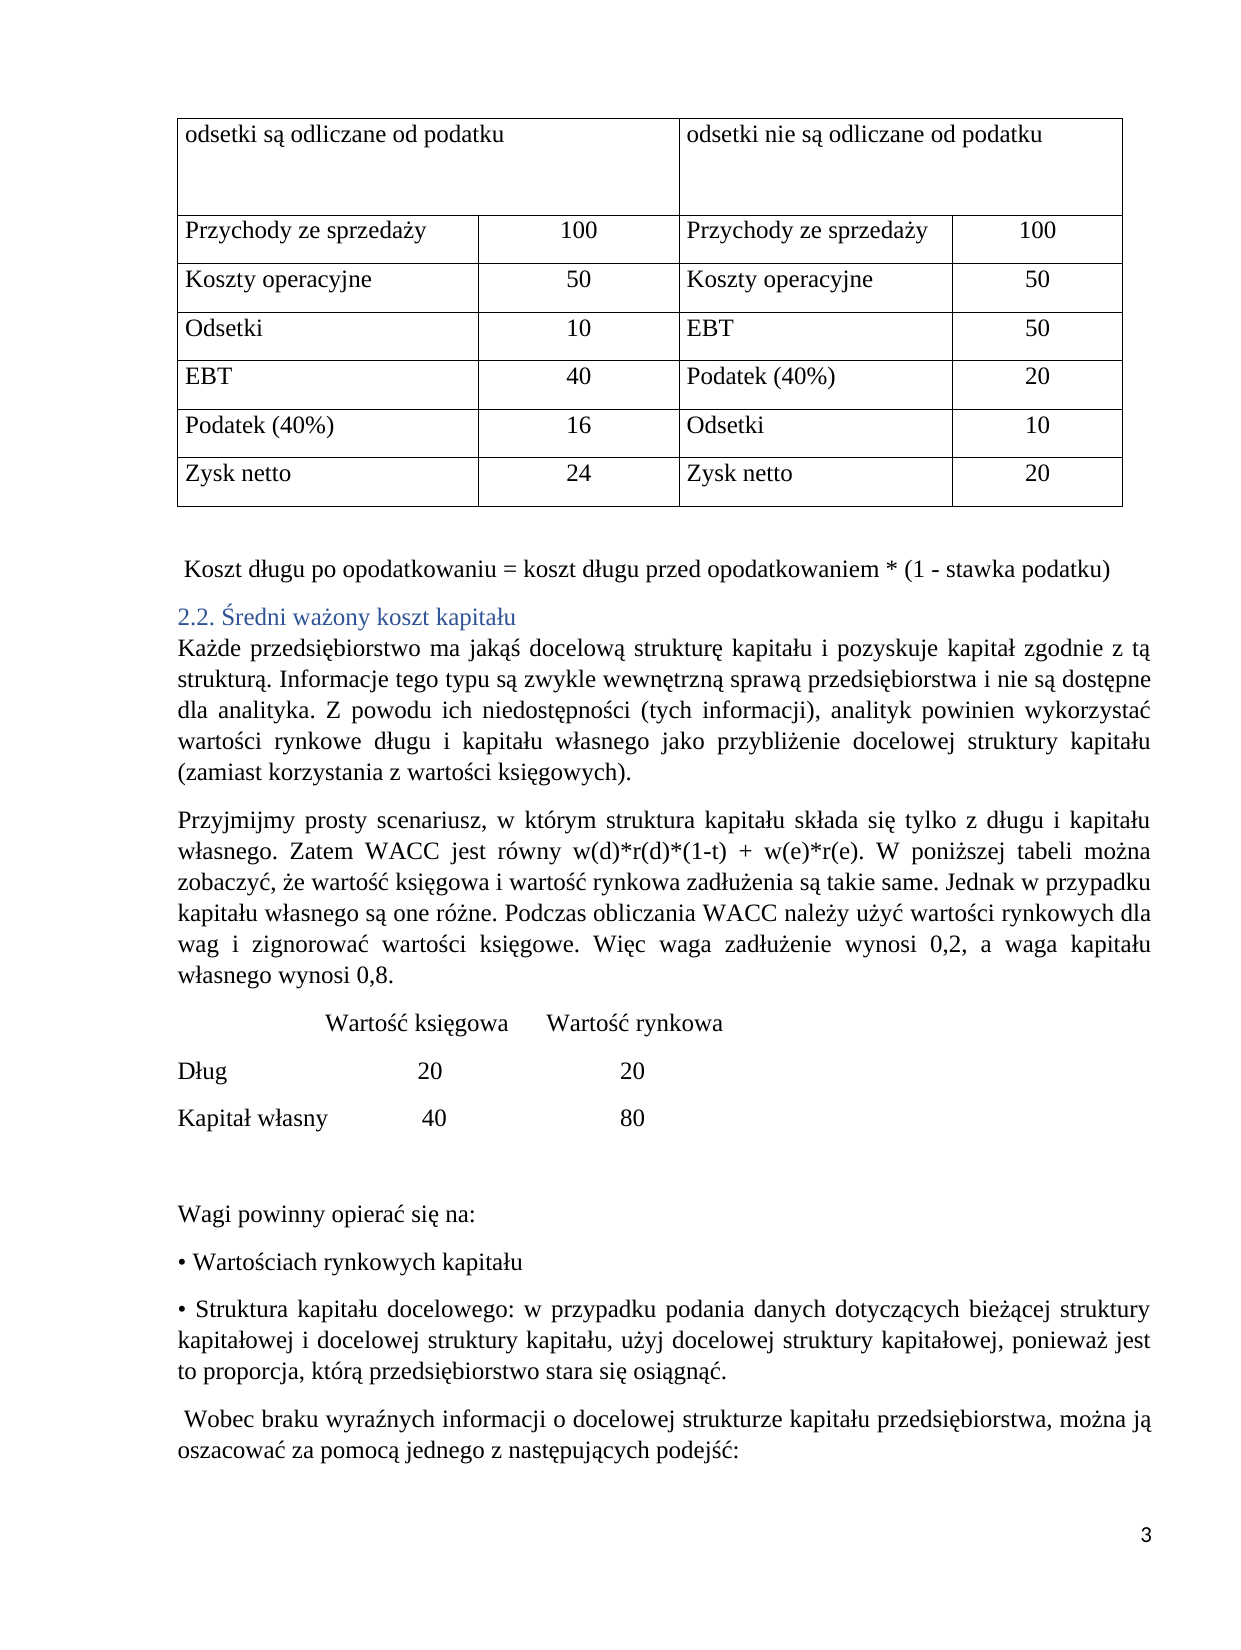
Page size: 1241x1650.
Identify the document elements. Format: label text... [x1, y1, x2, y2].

table_cell 50 [953, 313, 1122, 360]
table_cell 10 [479, 313, 679, 360]
table_cell Odsetki [178, 313, 478, 360]
table_cell Koszty operacyjne [680, 264, 952, 312]
table_cell 20 [953, 361, 1122, 409]
text • Wartościach rynkowych kapitału [177, 1247, 1152, 1275]
table_cell 40 [479, 361, 679, 409]
text Wobec braku wyraźnych informacji o docelowej strukturze kapitału przedsiębiorstwa, można ją oszacować za pomocą jednego z następujących podejść: [177, 1404, 1152, 1464]
table_cell Podatek (40%) [680, 361, 952, 409]
table_cell 100 [479, 216, 679, 263]
table_cell 16 [479, 410, 679, 457]
table_cell Przychody ze sprzedaży [680, 216, 952, 263]
table_cell 100 [953, 216, 1122, 263]
table_cell 20 [953, 458, 1122, 506]
subtitle 2.2. Średni ważony koszt kapitału [177, 602, 1152, 631]
table_cell Przychody ze sprzedaży [178, 216, 478, 263]
table_cell Koszty operacyjne [178, 264, 478, 312]
text Dług 20 20 [177, 1056, 1152, 1084]
text Koszt długu po opodatkowaniu = koszt długu przed opodatkowaniem * (1 - stawka podatku) [177, 554, 1152, 583]
table_cell Zysk netto [680, 458, 952, 506]
table_cell EBT [178, 361, 478, 409]
text Przyjmijmy prosty scenariusz, w którym struktura kapitału składa się tylko z długu i kapitału własnego. Zatem WACC jest równy w(d)*r(d)*(1-t) + w(e)*r(e). W poniższej tabeli można zobaczyć, że wartość księgowa i wartość rynkowa zadłużenia są takie same. Jednak w przypadku kapitału własnego są one różne. Podczas obliczania WACC należy użyć wartości rynkowych dla wag i zignorować wartości księgowe. Więc waga zadłużenie wynosi 0,2, a waga kapitału własnego wynosi 0,8. [177, 805, 1152, 989]
text Każde przedsiębiorstwo ma jakąś docelową strukturę kapitału i pozyskuje kapitał zgodnie z tą strukturą. Informacje tego typu są zwykle wewnętrzną sprawą przedsiębiorstwa i nie są dostępne dla analityka. Z powodu ich niedostępności (tych informacji), analityk powinien wykorzystać wartości rynkowe długu i kapitału własnego jako przybliżenie docelowej struktury kapitału (zamiast korzystania z wartości księgowych). [177, 633, 1152, 786]
table_cell Podatek (40%) [178, 410, 478, 457]
table_cell 50 [953, 264, 1122, 312]
table_cell 50 [479, 264, 679, 312]
table_cell Zysk netto [178, 458, 478, 506]
text Kapitał własny 40 80 [177, 1103, 1152, 1132]
table_cell 10 [953, 410, 1122, 457]
text Wartość księgowa Wartość rynkowa [177, 1008, 1152, 1037]
table_cell EBT [680, 313, 952, 360]
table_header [178, 119, 679, 214]
table_cell 24 [479, 458, 679, 506]
text • Struktura kapitału docelowego: w przypadku podania danych dotyczących bieżącej struktury kapitałowej i docelowej struktury kapitału, użyj docelowej struktury kapitałowej, ponieważ jest to proporcja, którą przedsiębiorstwo stara się osiągnąć. [177, 1294, 1152, 1385]
table_cell Odsetki [680, 410, 952, 457]
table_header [680, 119, 1122, 214]
text Wagi powinny opierać się na: [177, 1199, 1152, 1228]
